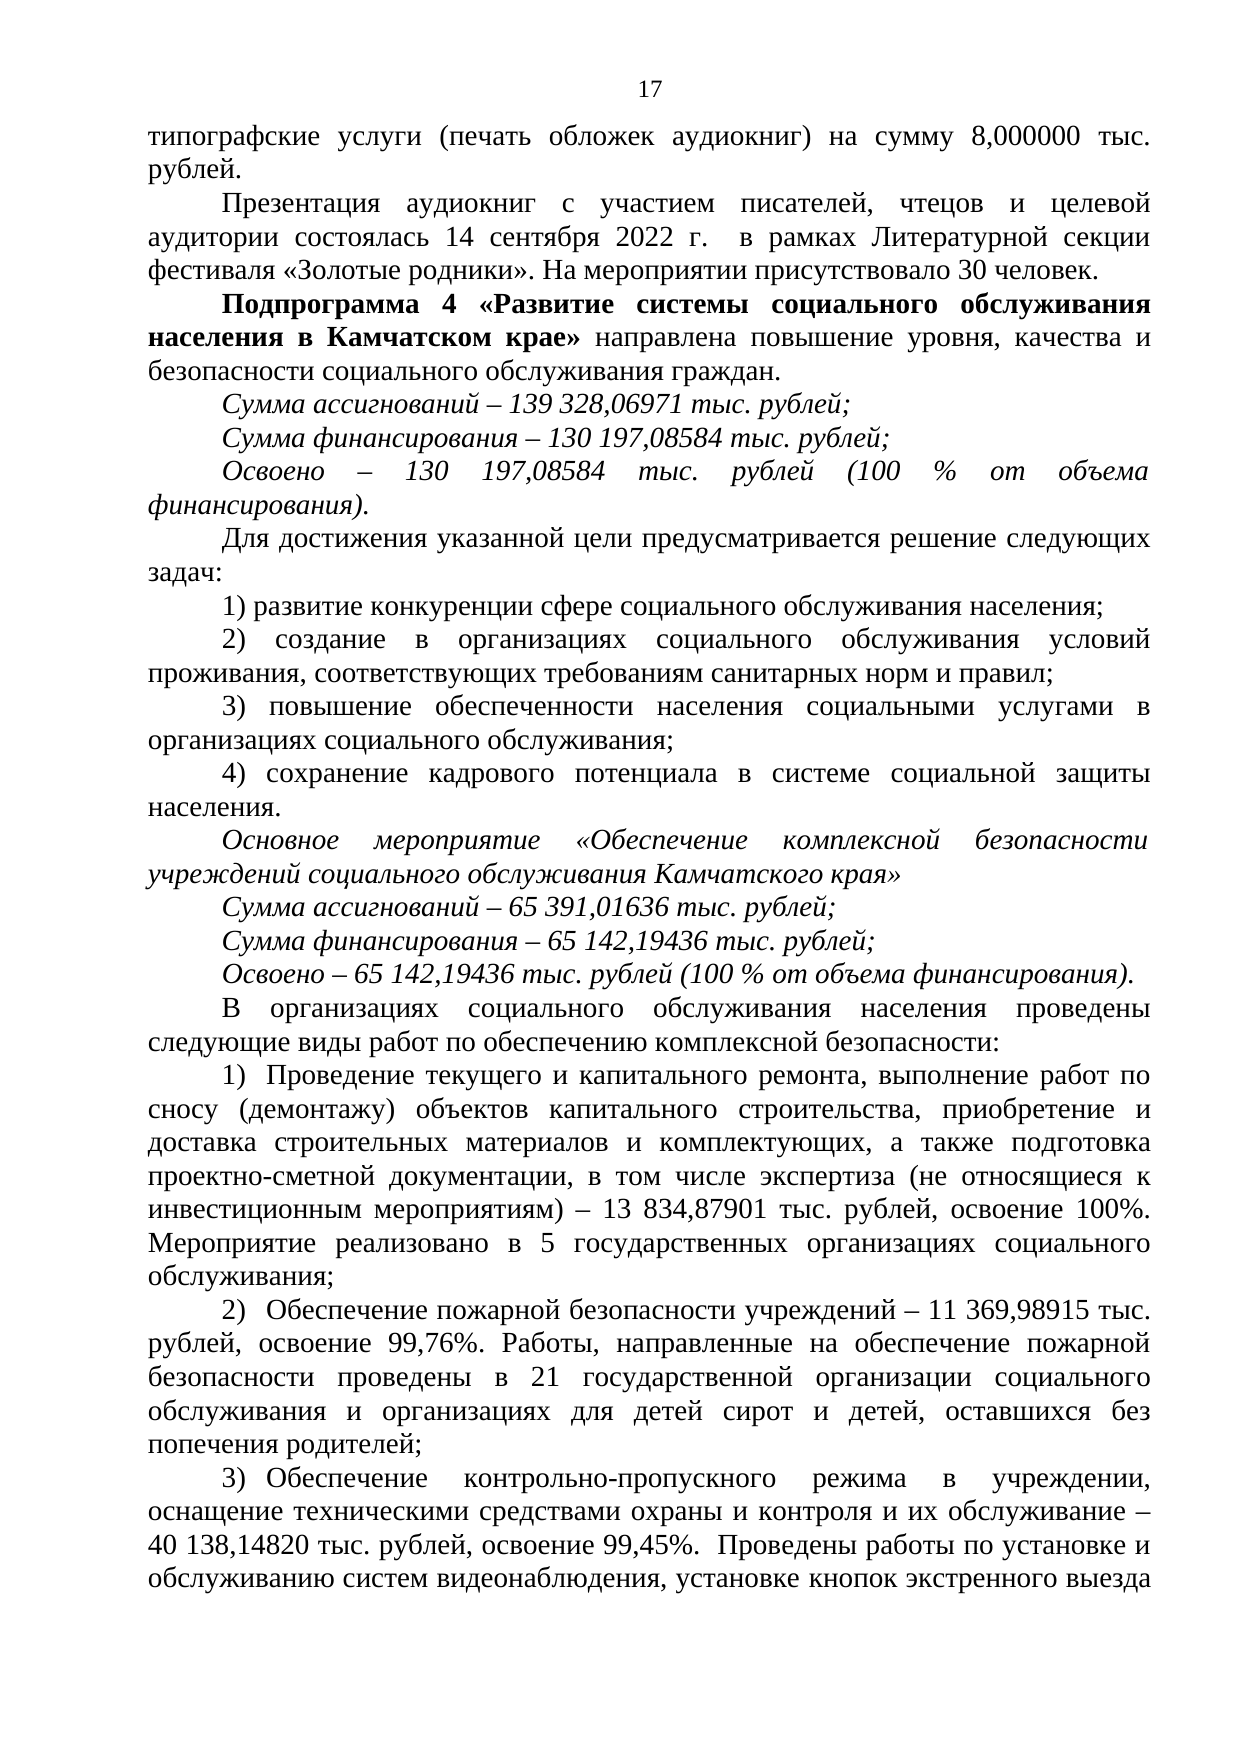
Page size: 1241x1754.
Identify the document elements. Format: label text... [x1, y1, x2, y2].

list Обеспечение пожарной безопасности учреждений – 11 369,98915 тыс. рублей, освоение 99,76%. Работы, направленные на обеспечение пожарной безопасности проведены в 21 государственной организации социального обслуживания и организациях для детей сирот и детей, оставшихся без попечения родителей; [148, 1292, 1152, 1460]
list Проведение текущего и капитального ремонта, выполнение работ по сносу (демонтажу) объектов капитального строительства, приобретение и доставка строительных материалов и комплектующих, а также подготовка проектно-сметной документации, в том числе экспертиза (не относящиеся к инвестиционным мероприятиям) – 13 834,87901 тыс. рублей, освоение 100%. Мероприятие реализовано в 5 государственных организациях социального обслуживания; [148, 1057, 1152, 1292]
text 3) повышение обеспеченности населения социальными услугами в организациях социального обслуживания; [148, 688, 1152, 755]
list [148, 1460, 1152, 1594]
text Сумма ассигнований – 139 328,06971 тыс. рублей; [148, 386, 1152, 420]
text 2) создание в организациях социального обслуживания условий проживания, соответствующих требованиям санитарных норм и правил; [148, 621, 1152, 688]
text Освоено – 65 142,19436 тыс. рублей (100 % от объема финансирования). [148, 957, 1152, 990]
text Подпрограмма 4 «Развитие системы социального обслуживания населения в Камчатском крае» направлена повышение уровня, качества и безопасности социального обслуживания граждан. [148, 286, 1152, 386]
text Освоено – 130 197,08584 тыс. рублей (100 % от объема финансирования). [148, 453, 1152, 521]
text 1) развитие конкуренции сфере социального обслуживания населения; [148, 588, 1152, 621]
text Для достижения указанной цели предусматривается решение следующих задач: [148, 521, 1152, 588]
text 4) сохранение кадрового потенциала в системе социальной защиты населения. [148, 755, 1152, 822]
text Презентация аудиокниг с участием писателей, чтецов и целевой аудитории состоялась 14 сентября 2022 г. в рамках Литературной секции фестиваля «Золотые родники». На мероприятии присутствовало 30 человек. [148, 185, 1152, 286]
text Сумма финансирования – 65 142,19436 тыс. рублей; [148, 923, 1152, 957]
text Сумма финансирования – 130 197,08584 тыс. рублей; [148, 420, 1152, 453]
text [148, 118, 1152, 185]
text Основное мероприятие «Обеспечение комплексной безопасности учреждений социального обслуживания Камчатского края» [148, 822, 1152, 889]
text Сумма ассигнований – 65 391,01636 тыс. рублей; [148, 889, 1152, 923]
text В организациях социального обслуживания населения проведены следующие виды работ по обеспечению комплексной безопасности: [148, 990, 1152, 1057]
